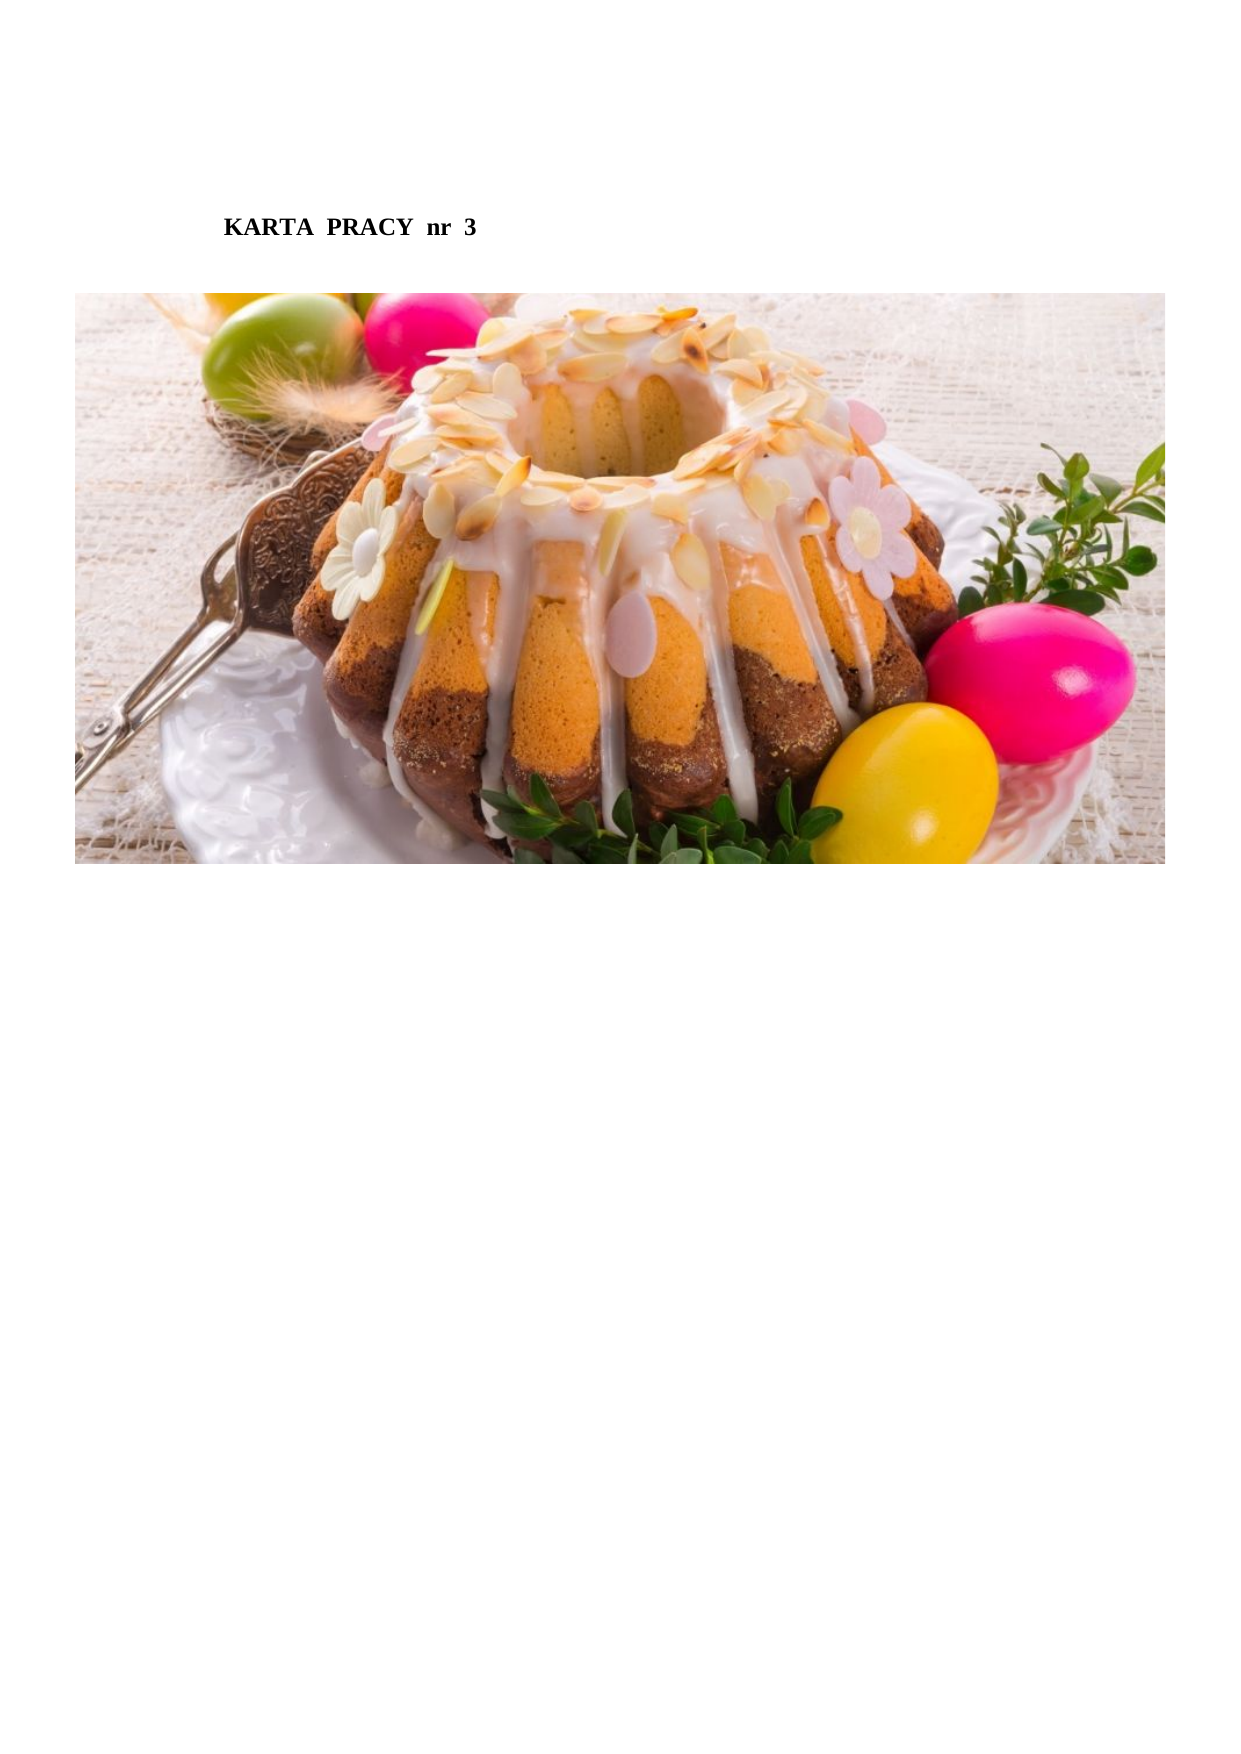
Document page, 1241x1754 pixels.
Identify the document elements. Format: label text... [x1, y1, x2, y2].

text KARTA PRACY nr 3 [224, 212, 1165, 240]
picture [75, 293, 1166, 864]
